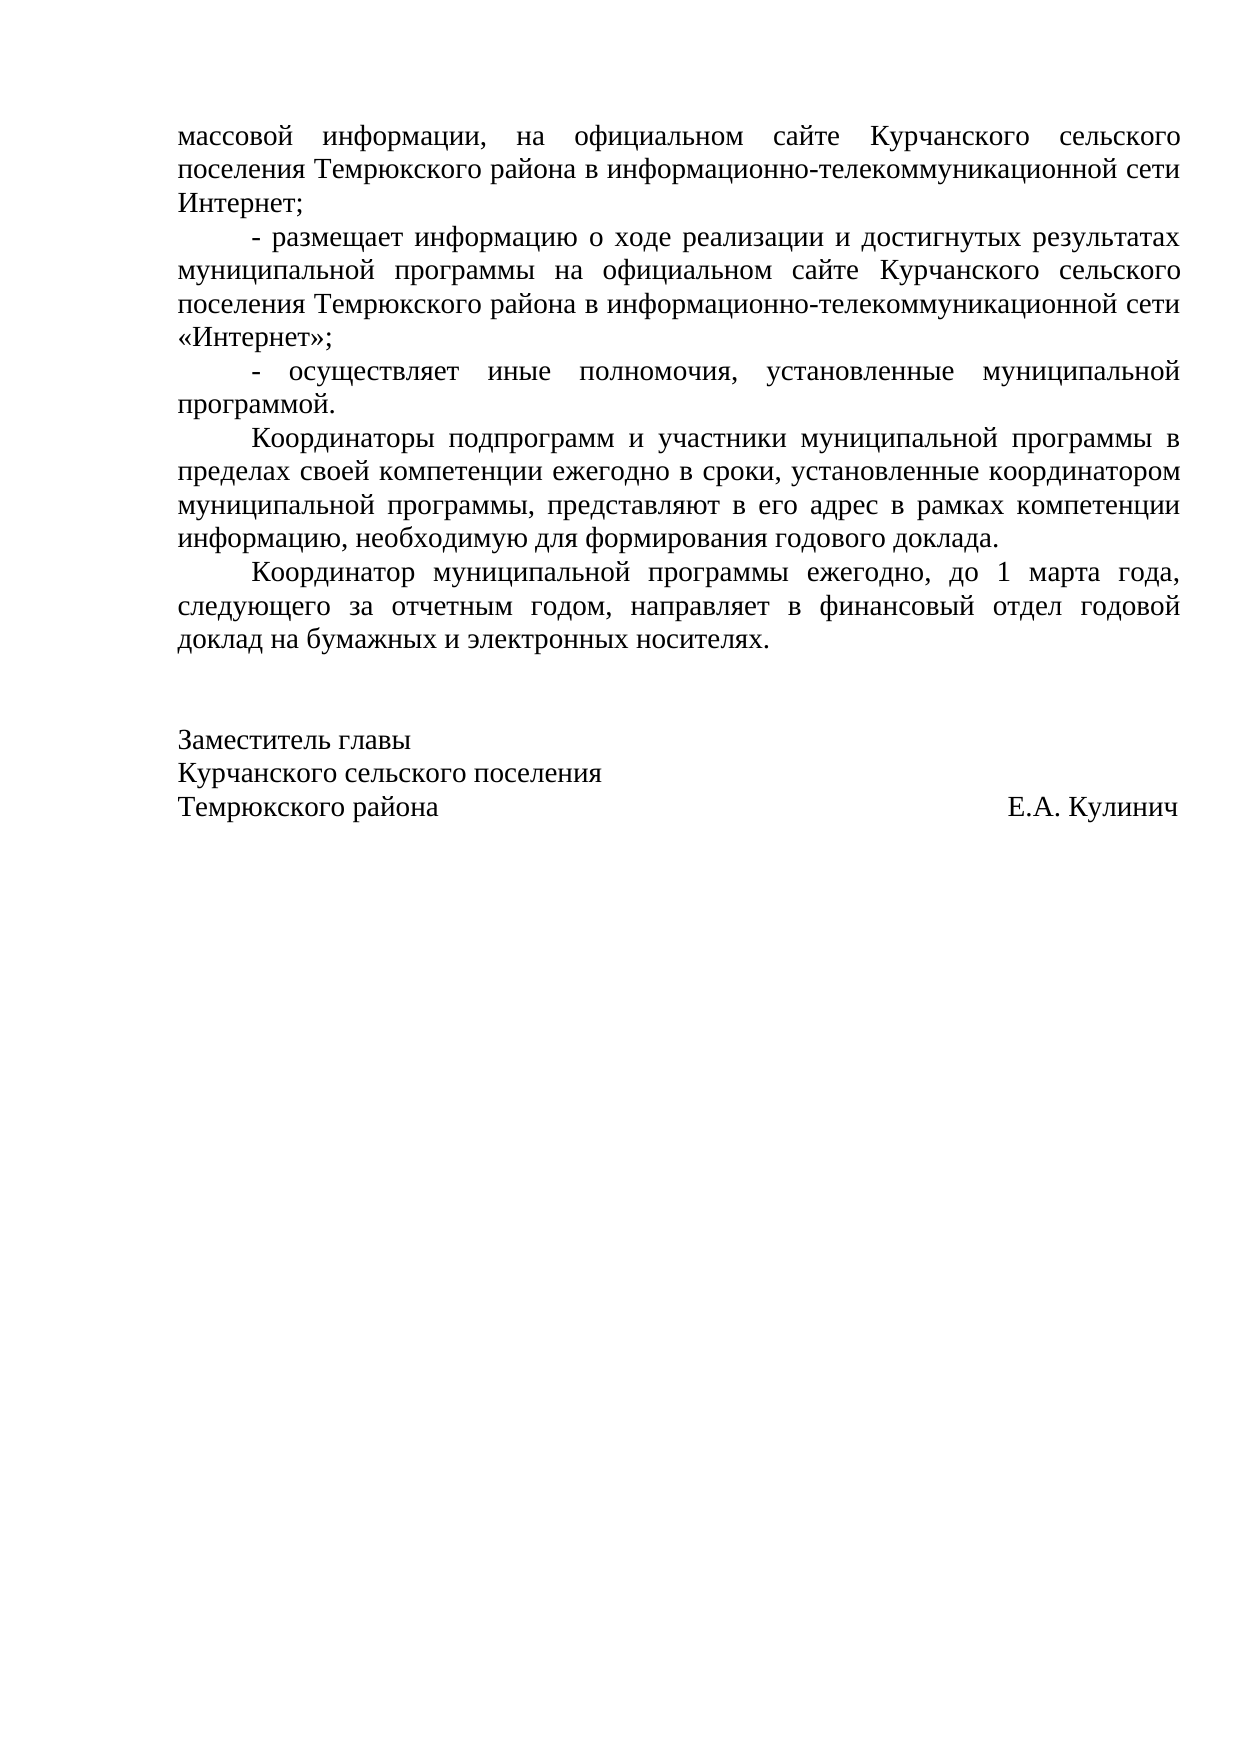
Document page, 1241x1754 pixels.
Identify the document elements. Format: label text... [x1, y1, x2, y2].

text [177, 118, 1181, 219]
text Курчанского сельского поселения [177, 755, 1181, 789]
text Координатор муниципальной программы ежегодно, до 1 марта года, следующего за отчетным годом, направляет в финансовый отдел годовой доклад на бумажных и электронных носителях. [177, 554, 1181, 655]
text Заместитель главы [177, 722, 1181, 755]
text - размещает информацию о ходе реализации и достигнутых результатах муниципальной программы на официальном сайте Курчанского сельского поселения Темрюкского района в информационно-телекоммуникационной сети «Интернет»; [177, 219, 1181, 353]
text Координаторы подпрограмм и участники муниципальной программы в пределах своей компетенции ежегодно в сроки, установленные координатором муниципальной программы, представляют в его адрес в рамках компетенции информацию, необходимую для формирования годового доклада. [177, 420, 1181, 554]
text Темрюкского района Е.А. Кулинич [177, 789, 1181, 822]
text - осуществляет иные полномочия, установленные муниципальной программой. [177, 353, 1181, 420]
